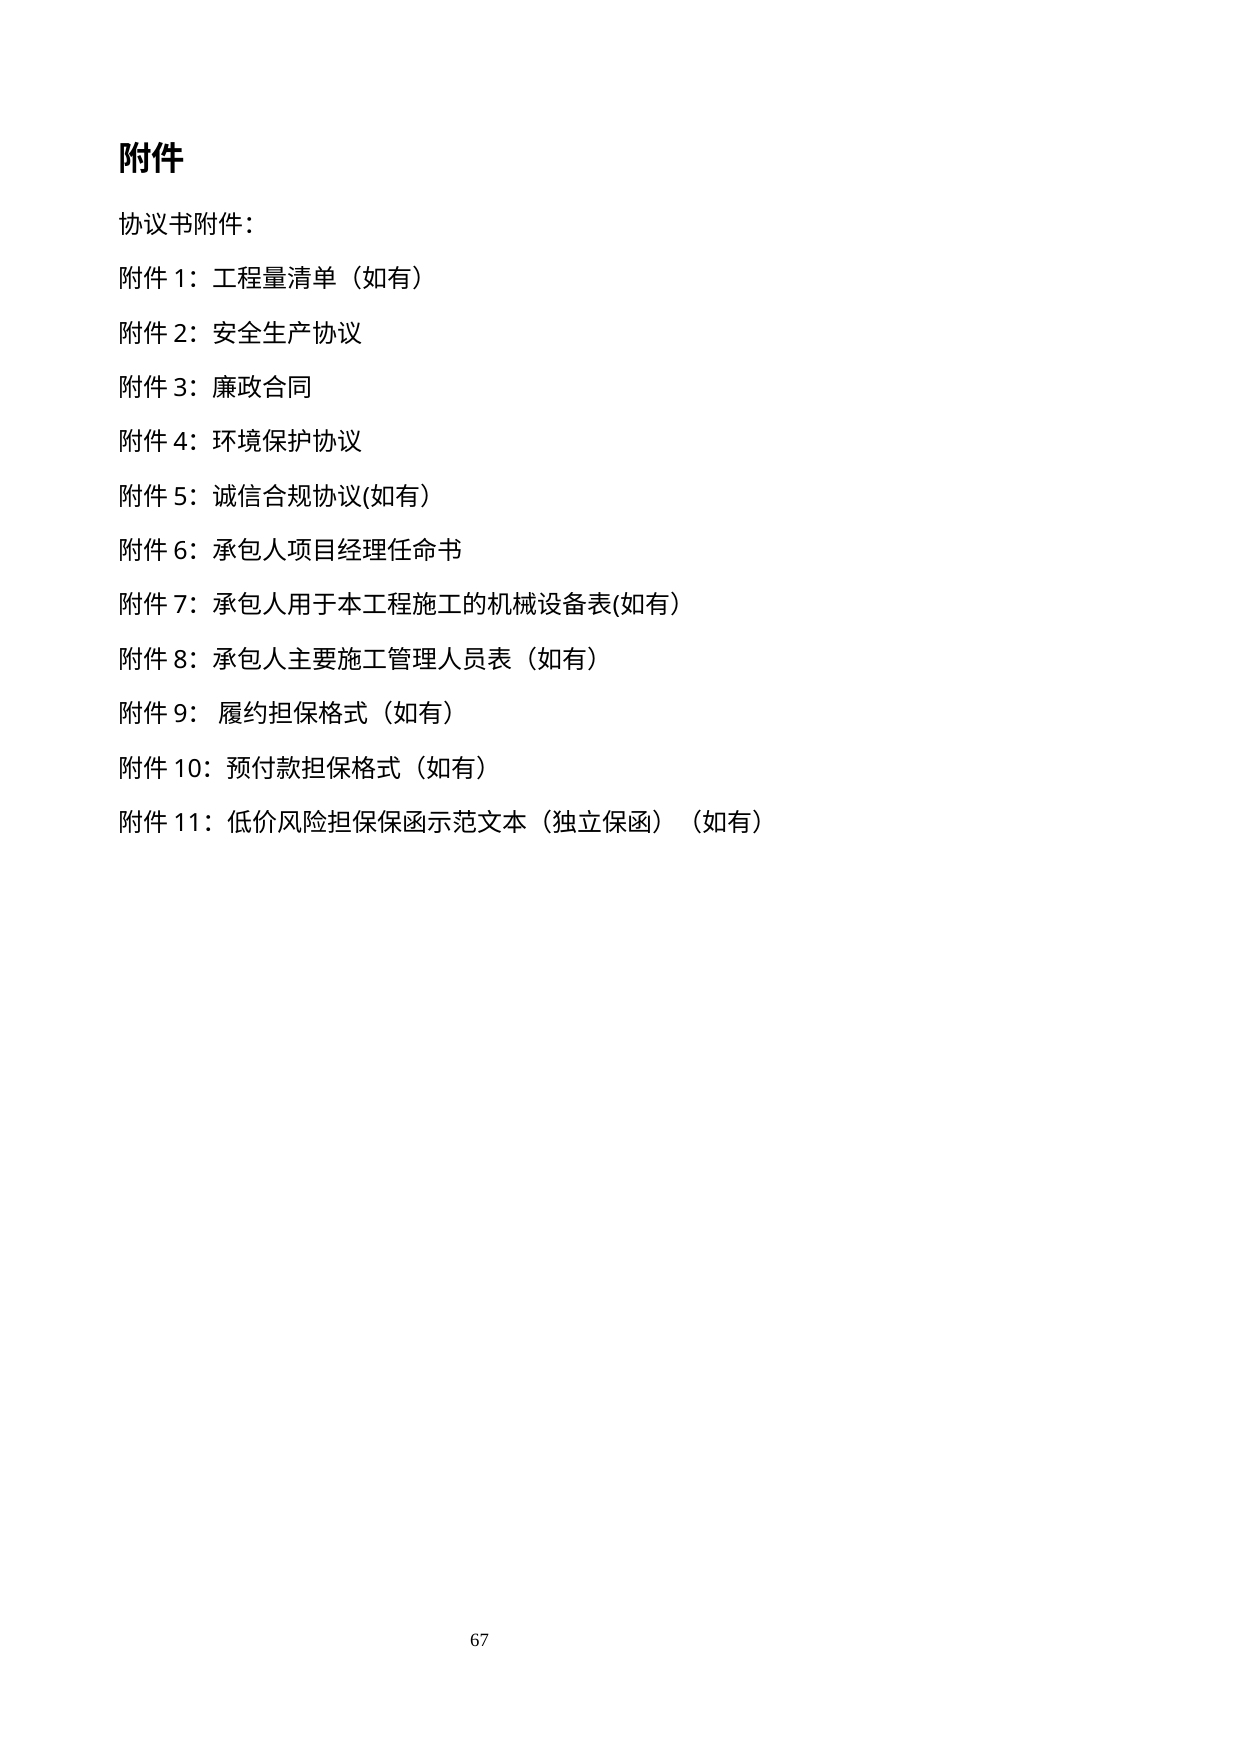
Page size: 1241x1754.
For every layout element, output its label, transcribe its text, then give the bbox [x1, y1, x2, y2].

text 附件3：廉政合同 [118, 367, 1122, 404]
text 附件4：环境保护协议 [118, 422, 1122, 458]
text 附件11：低价风险担保保函示范文本（独立保函）（如有） [118, 802, 1122, 839]
text 附件 [118, 132, 1122, 180]
text 附件1：工程量清单（如有） [118, 259, 1122, 295]
text 附件2：安全生产协议 [118, 313, 1122, 349]
text 附件9： 履约担保格式（如有） [118, 694, 1122, 730]
text 附件5：诚信合规协议(如有） [118, 476, 1122, 512]
text 附件10：预付款担保格式（如有） [118, 748, 1122, 784]
text 附件7：承包人用于本工程施工的机械设备表(如有） [118, 585, 1122, 621]
text 协议书附件： [118, 204, 1122, 241]
text 附件8：承包人主要施工管理人员表（如有） [118, 639, 1122, 676]
text 附件6：承包人项目经理任命书 [118, 531, 1122, 567]
